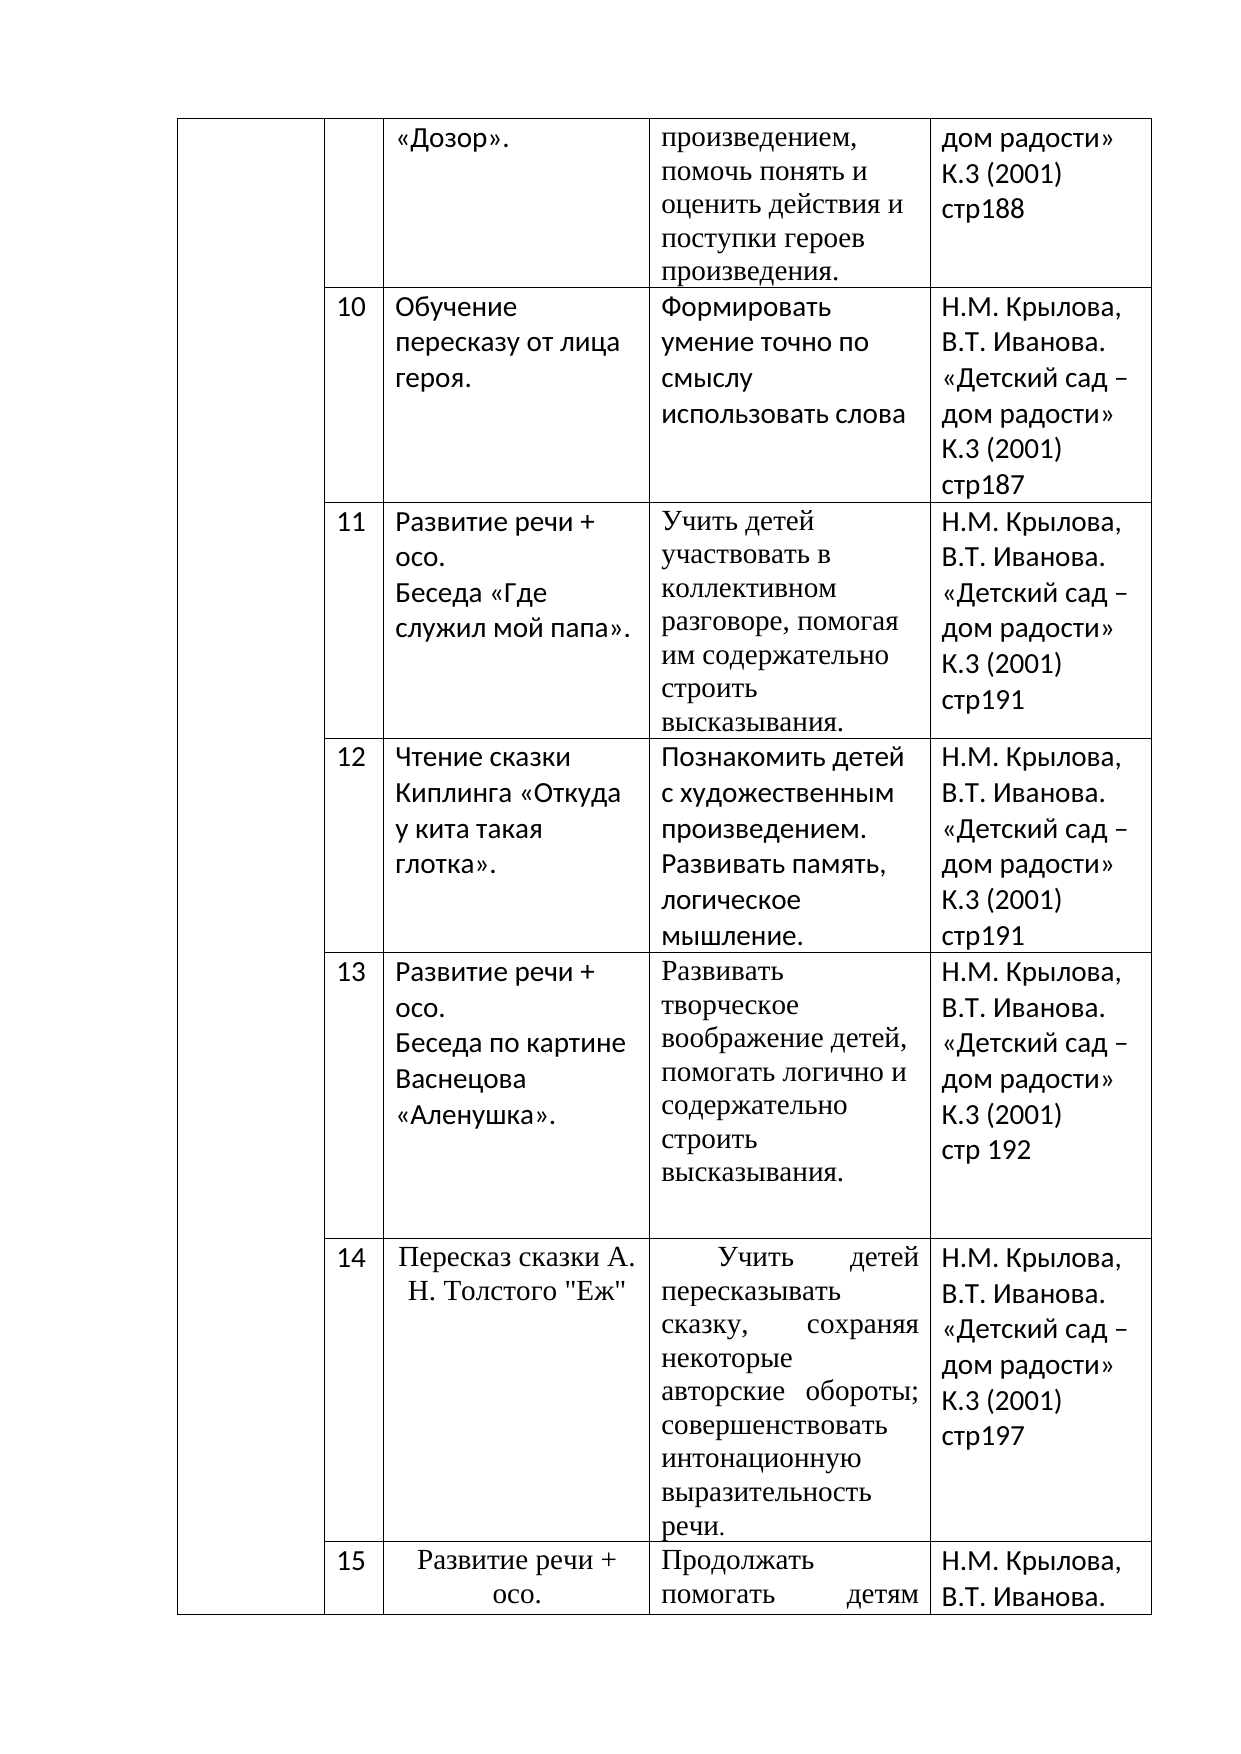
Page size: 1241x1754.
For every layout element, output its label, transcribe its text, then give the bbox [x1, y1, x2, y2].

table_cell Н.М. Крылова, В.Т. Иванова. «Детский сад – дом радости» К.3 (2001) стр187 [931, 288, 1151, 502]
table_cell Н.М. Крылова, В.Т. Иванова. «Детский сад – дом радости» К.3 (2001) стр197 [931, 1239, 1151, 1541]
table_cell 14 [325, 1239, 383, 1541]
table_cell 13 [325, 953, 383, 1238]
table_cell Н.М. Крылова, В.Т. Иванова. «Детский сад – дом радости» К.3 (2001) стр191 [931, 739, 1151, 952]
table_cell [931, 119, 1151, 287]
table_cell Н.М. Крылова, В.Т. Иванова. «Детский сад – дом радости» К.3 (2001) стр 192 [931, 953, 1151, 1238]
table_cell 10 [325, 288, 383, 502]
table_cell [384, 119, 649, 287]
table_cell Формировать умение точно по смыслу использовать слова [650, 288, 930, 502]
table_cell Пересказ сказки А. Н. Толстого "Еж" [384, 1239, 649, 1541]
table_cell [650, 1542, 930, 1613]
table_cell 12 [325, 739, 383, 952]
table_cell Учить детей пересказывать сказку, сохраняя некоторые авторские обороты; совершенствовать интонационную выразительность речи. [650, 1239, 930, 1541]
table_cell Развитие речи + осо. Беседа по картине Васнецова «Аленушка». [384, 953, 649, 1238]
table_cell Н.М. Крылова, В.Т. Иванова. «Детский сад – дом радости» К.3 (2001) стр191 [931, 503, 1151, 737]
table_cell 15 [325, 1542, 383, 1613]
table_cell Развивать творческое воображение детей, помогать логично и содержательно строить высказывания. [650, 953, 930, 1238]
table_cell Обучение пересказу от лица героя. [384, 288, 649, 502]
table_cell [384, 1542, 649, 1613]
table_cell 11 [325, 503, 383, 737]
table_cell Учить детей участвовать в коллективном разговоре, помогая им содержательно строить высказывания. [650, 503, 930, 737]
table_cell Чтение сказки Киплинга «Откуда у кита такая глотка». [384, 739, 649, 952]
table_cell 9 [325, 119, 383, 287]
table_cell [650, 119, 930, 287]
table_cell Развитие речи + осо. Беседа «Где служил мой папа». [384, 503, 649, 737]
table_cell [931, 1542, 1151, 1613]
table_cell Познакомить детей с художественным произведением. Развивать память, логическое мышление. [650, 739, 930, 952]
